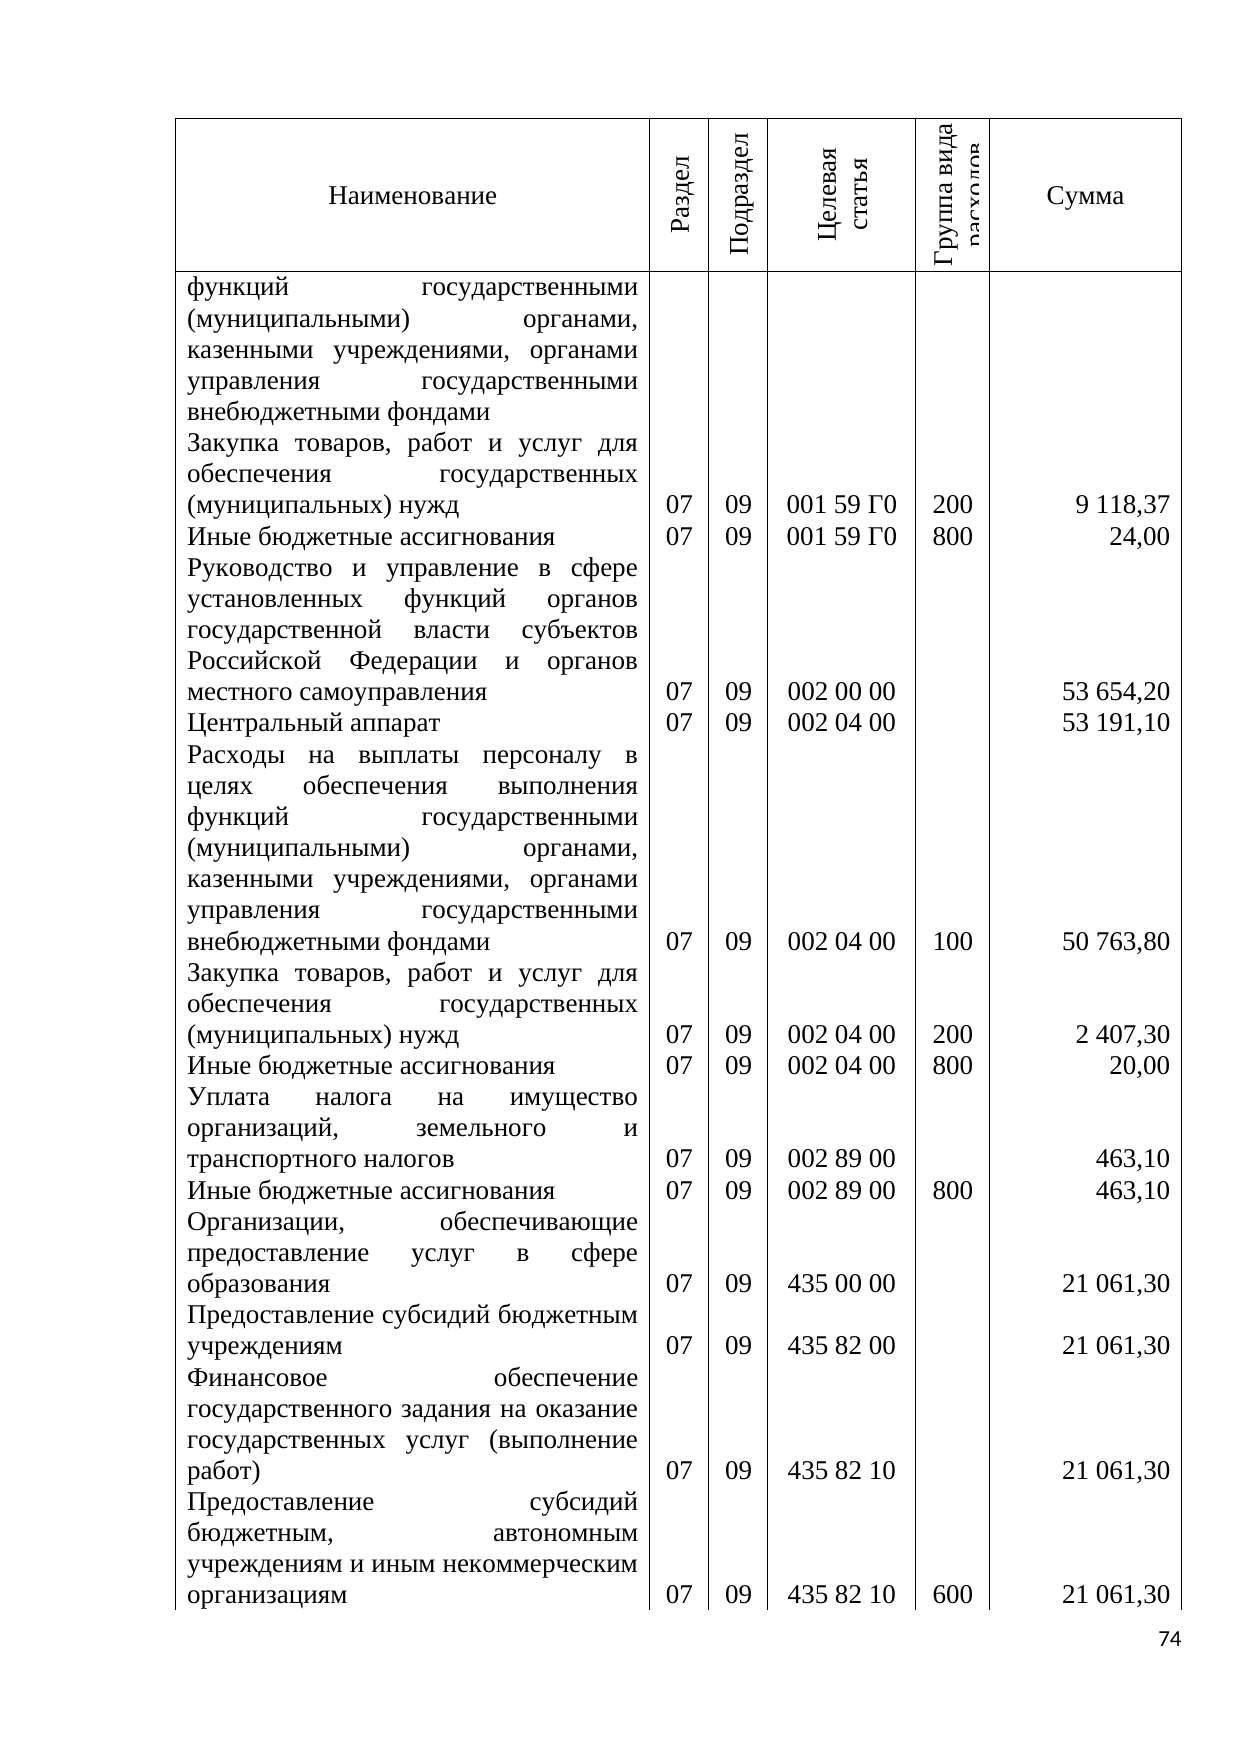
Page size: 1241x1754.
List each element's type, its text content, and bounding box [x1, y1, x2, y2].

table_header Целевая статья [768, 119, 915, 271]
table_header Группа вида расходов [916, 119, 989, 271]
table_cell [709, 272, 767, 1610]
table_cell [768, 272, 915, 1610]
table_header Подраздел [709, 119, 767, 271]
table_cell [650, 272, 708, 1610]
table_header Раздел [650, 119, 708, 271]
table_header Наименование [176, 119, 649, 271]
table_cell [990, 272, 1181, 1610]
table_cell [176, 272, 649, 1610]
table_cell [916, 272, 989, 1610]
table_header Сумма [990, 119, 1181, 271]
